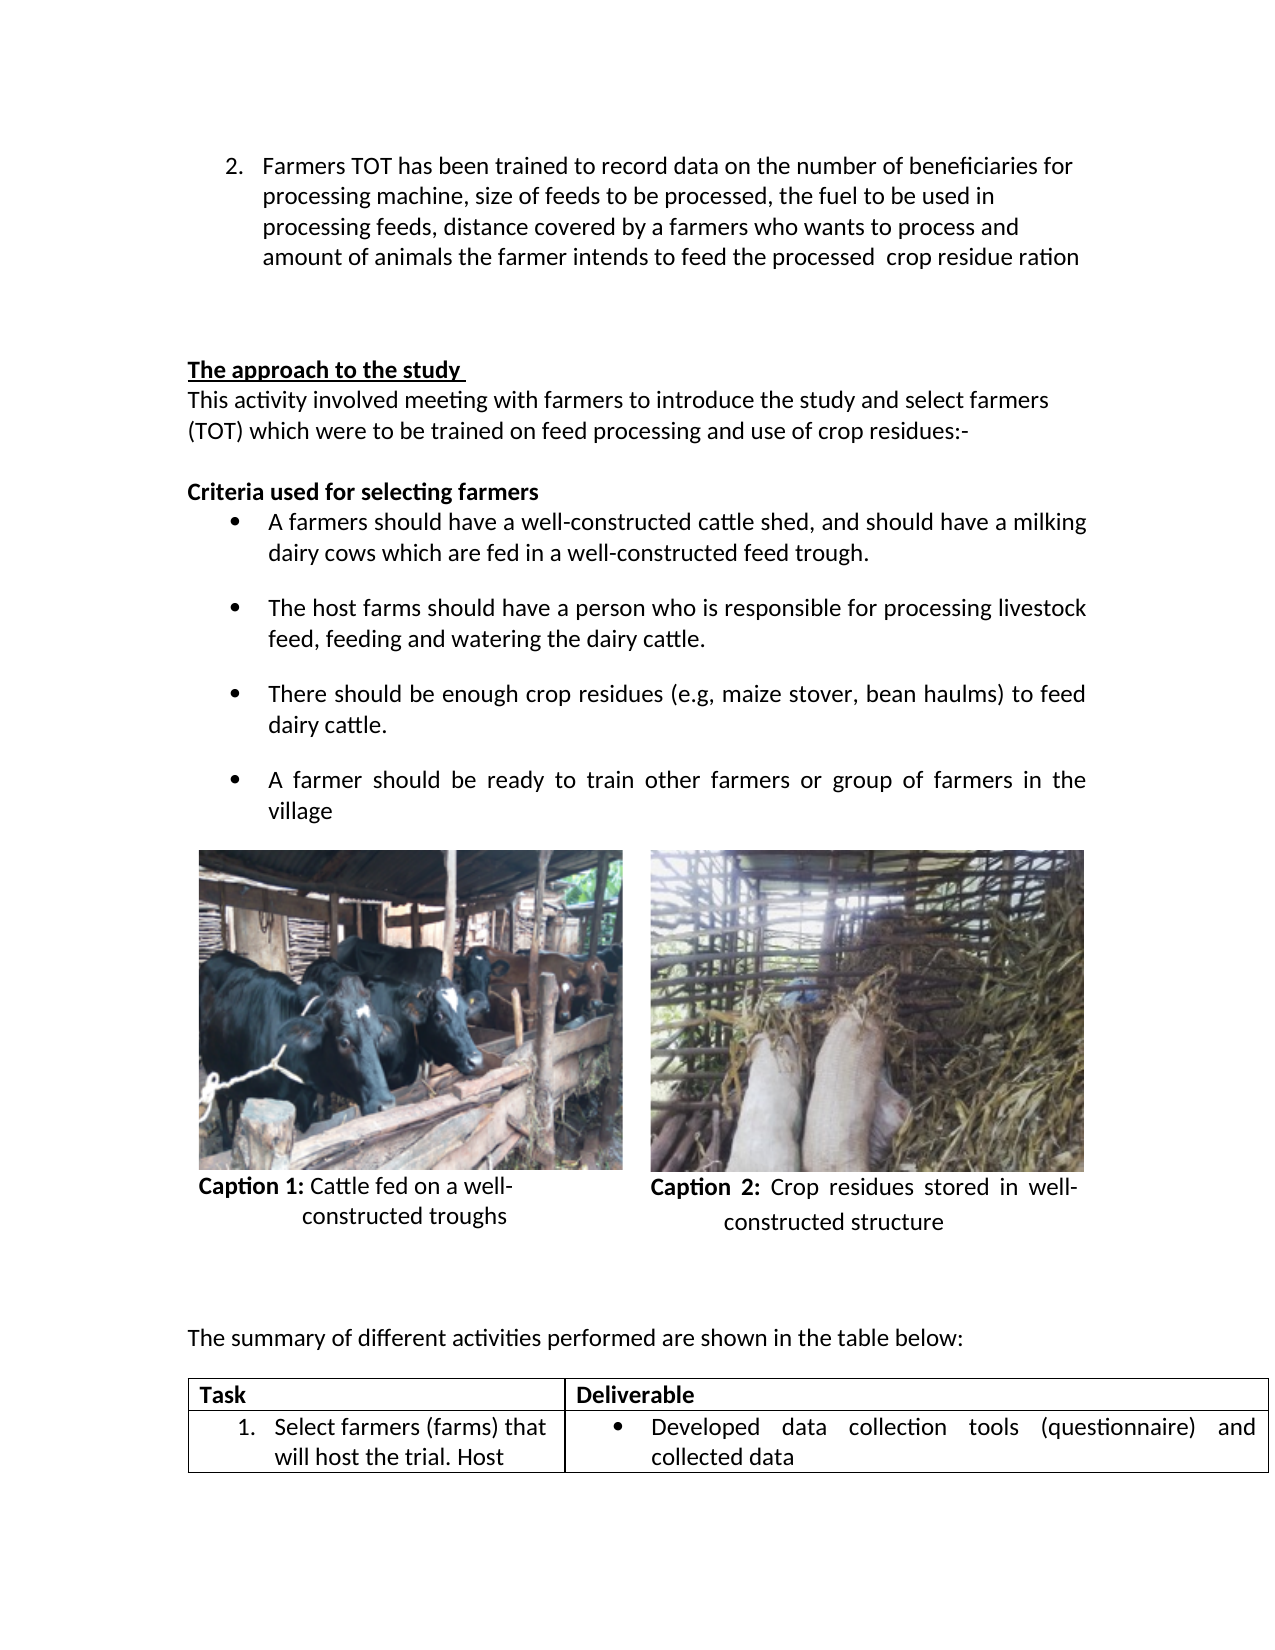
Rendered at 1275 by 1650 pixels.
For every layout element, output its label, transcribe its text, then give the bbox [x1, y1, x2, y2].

text The approach to the study [187, 354, 1087, 384]
picture [650, 850, 1084, 1172]
list There should be enough crop residues (e.g, maize stover, bean haulms) to feed dairy cattle. [231, 679, 1087, 740]
table_header Caption 1: Cattle fed on a well-constructed troughs [188, 851, 639, 1292]
table_header Deliverable [566, 1379, 1268, 1410]
table_header Caption 2: Crop residues stored in well-constructed structure [639, 851, 1089, 1292]
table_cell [566, 1411, 1268, 1472]
list Farmers TOT has been trained to record data on the number of beneficiaries for processing machine, size of feeds to be processed, the fuel to be used in processing feeds, distance covered by a farmers who wants to process and amount of animals the farmer intends to feed the processed crop residue ration [225, 150, 1087, 272]
list A farmer should be ready to train other farmers or group of farmers in the village [231, 765, 1087, 826]
list A farmers should have a well-constructed cattle shed, and should have a milking dairy cows which are fed in a well-constructed feed trough. [231, 507, 1087, 568]
list The host farms should have a person who is responsible for processing livestock feed, feeding and watering the dairy cattle. [231, 593, 1087, 654]
table_header Task [189, 1379, 564, 1410]
text Criteria used for selecting farmers [187, 476, 1087, 507]
text This activity involved meeting with farmers to introduce the study and select farmers (TOT) which were to be trained on feed processing and use of crop residues:- [187, 384, 1087, 446]
picture [198, 850, 623, 1170]
text The summary of different activities performed are shown in the table below: [187, 1322, 1087, 1353]
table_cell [189, 1411, 564, 1472]
